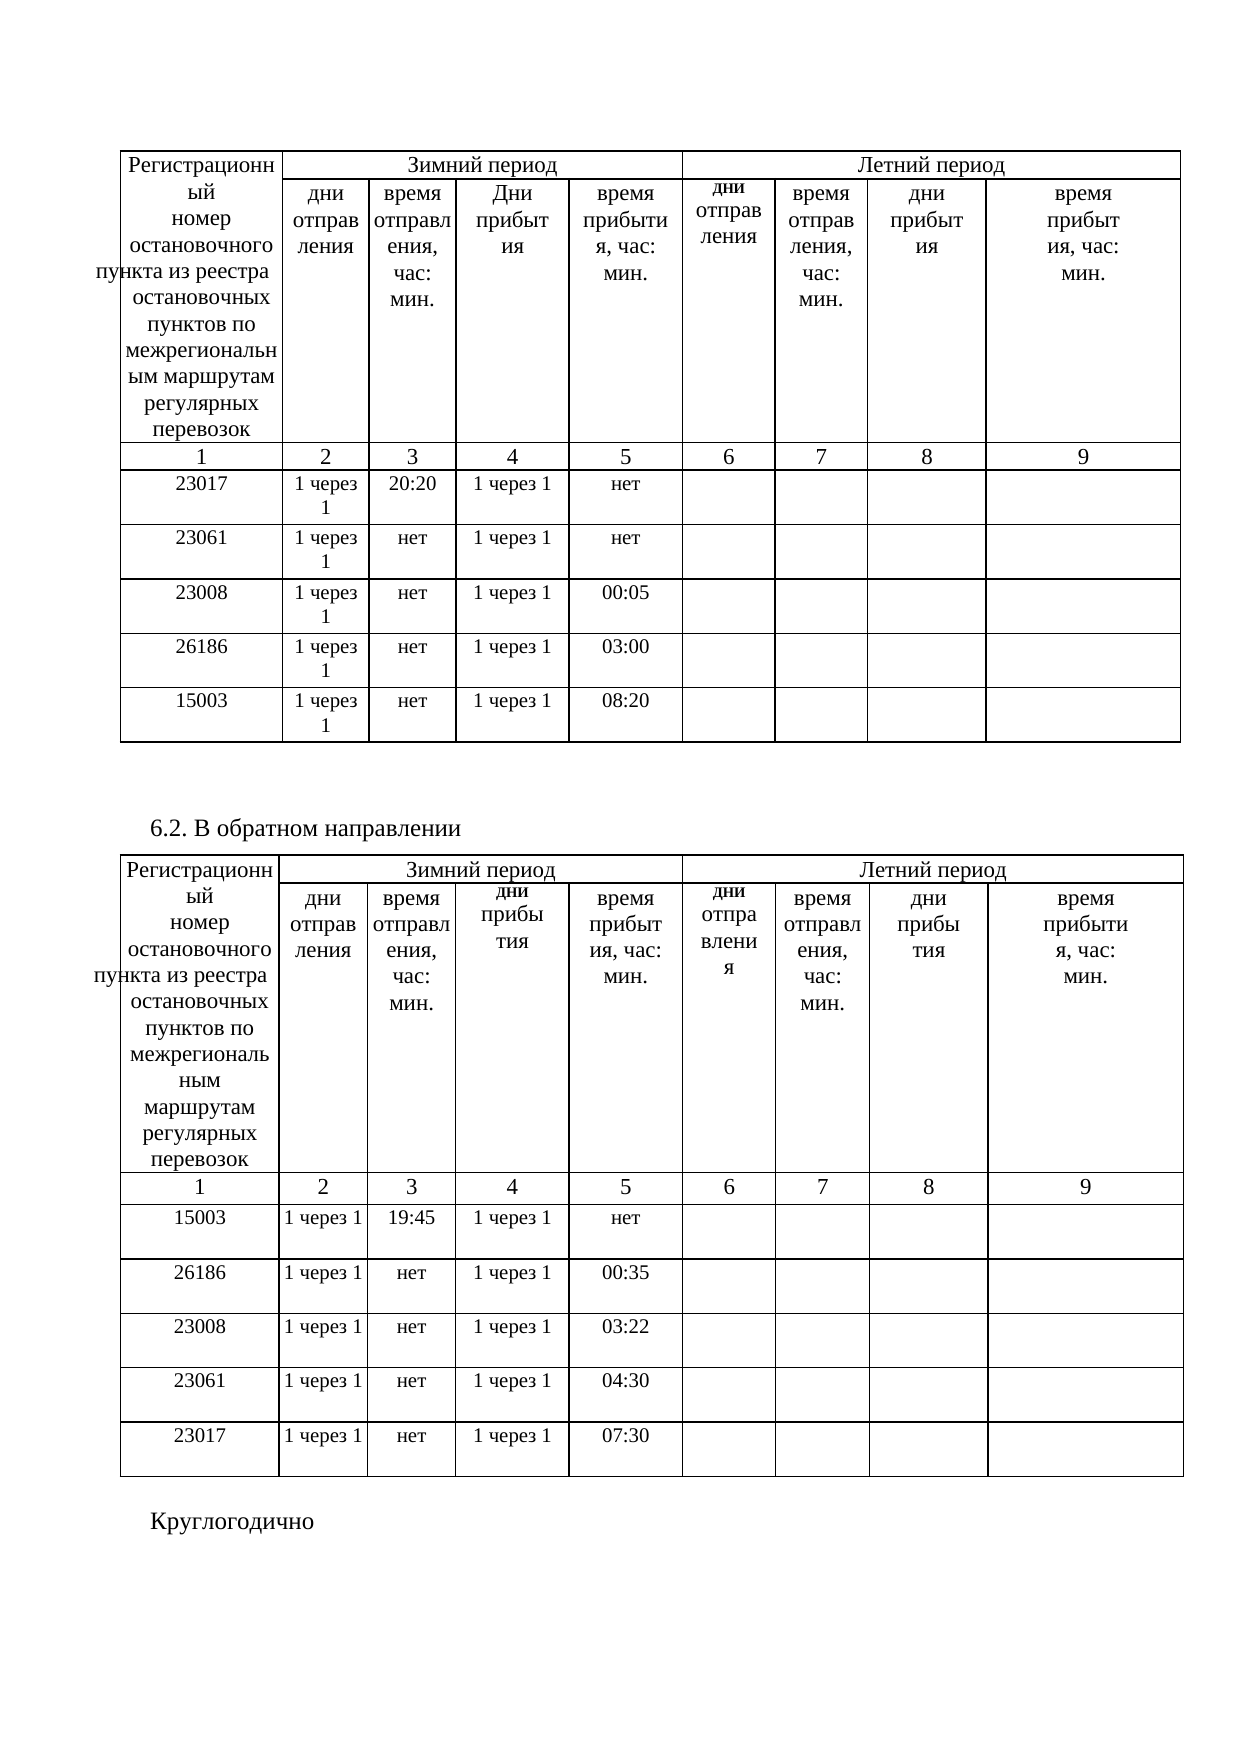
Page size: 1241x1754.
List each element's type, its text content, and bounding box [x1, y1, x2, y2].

table_cell 9 [989, 1173, 1183, 1204]
table_cell [868, 471, 985, 524]
table_cell 23008 [121, 1314, 278, 1367]
table_header Регистрационный номер остановочного пункта из реестра остановочных пунктов по межрегиональным маршрутам регулярных перевозок [121, 856, 278, 1172]
table_cell нет [570, 471, 682, 524]
table_cell [987, 471, 1180, 524]
table_cell [776, 1423, 869, 1476]
table_cell 1 через 1 [456, 1423, 568, 1476]
table_cell 04:30 [570, 1368, 682, 1421]
table_cell 20:20 [370, 471, 455, 524]
table_cell 1 через 1 [283, 525, 368, 578]
table_header Летний период [683, 152, 1180, 178]
table_cell [868, 525, 985, 578]
table_cell [683, 1368, 775, 1421]
table_cell [870, 1368, 987, 1421]
table_cell [989, 1205, 1183, 1258]
table_cell 1 через 1 [456, 1205, 568, 1258]
table_cell [987, 688, 1180, 741]
table_cell [776, 471, 867, 524]
table_cell [989, 1423, 1183, 1476]
table_cell 4 [457, 443, 568, 469]
table_cell нет [368, 1314, 455, 1367]
table_cell 1 через 1 [457, 634, 568, 687]
table_cell [870, 1423, 987, 1476]
table_cell 26186 [121, 634, 282, 687]
table_cell 8 [870, 1173, 987, 1204]
table_cell 4 [456, 1173, 568, 1204]
table_cell [870, 1260, 987, 1312]
table_cell [868, 688, 985, 741]
table_cell 1 [121, 443, 282, 469]
table_cell [870, 1205, 987, 1258]
table_cell нет [570, 525, 682, 578]
table_cell 6 [683, 1173, 775, 1204]
table_cell время прибыт ия, час: мин. [987, 180, 1180, 441]
table_cell время прибыти я, час: мин. [989, 884, 1183, 1172]
table_cell [776, 1205, 869, 1258]
table_cell [776, 525, 867, 578]
table_header Регистрационный номер остановочного пункта из реестра остановочных пунктов по межрегиональным маршрутам регулярных перевозок [121, 152, 282, 441]
table_cell дни прибы тия [870, 884, 987, 1172]
table_cell [989, 1314, 1183, 1367]
table_header Зимний период [283, 152, 682, 178]
table_cell нет [370, 688, 455, 741]
table_cell [870, 1314, 987, 1367]
table_cell 2 [280, 1173, 367, 1204]
table_cell ДНИ отправ ления [683, 180, 774, 441]
table_cell 1 через 1 [283, 688, 368, 741]
table_cell дни отправ ления [280, 884, 367, 1172]
table_cell нет [368, 1260, 455, 1312]
table_cell 2 [283, 443, 368, 469]
table_cell 23017 [121, 471, 282, 524]
table_cell [776, 1314, 869, 1367]
table_cell 1 через 1 [280, 1205, 367, 1258]
table_header Летний период [683, 856, 1183, 882]
table_cell [683, 688, 774, 741]
table_cell 9 [987, 443, 1180, 469]
table_cell время отправл ения, час: мин. [370, 180, 455, 441]
table_cell 1 через 1 [280, 1423, 367, 1476]
table_cell [989, 1368, 1183, 1421]
table_cell 6 [683, 443, 774, 469]
table_cell 19:45 [368, 1205, 455, 1258]
table_cell [683, 1205, 775, 1258]
table_cell 00:35 [570, 1260, 682, 1312]
table_cell [683, 1260, 775, 1312]
text 6.2. В обратном направлении [150, 813, 1090, 842]
table_cell 5 [570, 443, 682, 469]
table_cell 8 [868, 443, 985, 469]
table_cell [683, 634, 774, 687]
table_cell время прибыт ия, час: мин. [570, 884, 682, 1172]
table_cell 3 [368, 1173, 455, 1204]
table_cell дни отправ ления [283, 180, 368, 441]
table_cell 7 [776, 1173, 869, 1204]
table_cell [987, 580, 1180, 632]
table_cell нет [370, 525, 455, 578]
table_cell 15003 [121, 688, 282, 741]
table_cell 1 через 1 [457, 580, 568, 632]
table_cell [683, 471, 774, 524]
text Круглогодично [150, 1506, 1090, 1535]
table_cell нет [368, 1368, 455, 1421]
table_cell нет [370, 580, 455, 632]
table_cell 23061 [121, 525, 282, 578]
table_cell 1 через 1 [280, 1314, 367, 1367]
table_cell 1 через 1 [457, 471, 568, 524]
table_cell 1 через 1 [280, 1260, 367, 1312]
table_cell 1 через 1 [456, 1314, 568, 1367]
table_cell 1 через 1 [283, 634, 368, 687]
table_cell [868, 634, 985, 687]
table_cell [868, 580, 985, 632]
table_cell ДНИ отпра влени я [683, 884, 775, 1172]
table_cell [776, 634, 867, 687]
table_cell 23008 [121, 580, 282, 632]
table_cell время отправл ения, час: мин. [368, 884, 455, 1172]
table_cell нет [370, 634, 455, 687]
table_cell 5 [570, 1173, 682, 1204]
table_cell 15003 [121, 1205, 278, 1258]
table_cell 1 через 1 [456, 1368, 568, 1421]
table_cell Дни прибыт ия [457, 180, 568, 441]
table_cell 07:30 [570, 1423, 682, 1476]
table_cell 1 [121, 1173, 278, 1204]
table_cell [987, 525, 1180, 578]
table_cell [776, 1260, 869, 1312]
table_cell 3 [370, 443, 455, 469]
table_cell [776, 1368, 869, 1421]
table_cell 03:22 [570, 1314, 682, 1367]
table_cell 26186 [121, 1260, 278, 1312]
table_cell 1 через 1 [456, 1260, 568, 1312]
table_cell 00:05 [570, 580, 682, 632]
table_header Зимний период [280, 856, 682, 882]
table_cell 1 через 1 [283, 580, 368, 632]
table_cell [776, 688, 867, 741]
table_cell время отправл ения, час: мин. [776, 884, 869, 1172]
table_cell 23017 [121, 1423, 278, 1476]
table_cell нет [570, 1205, 682, 1258]
table_cell [987, 634, 1180, 687]
table_cell 1 через 1 [280, 1368, 367, 1421]
table_cell [776, 580, 867, 632]
table_cell ДНИ прибы тия [456, 884, 568, 1172]
table_cell [683, 580, 774, 632]
table_cell время прибыти я, час: мин. [570, 180, 682, 441]
table_cell 1 через 1 [283, 471, 368, 524]
table_cell 08:20 [570, 688, 682, 741]
table_cell [683, 525, 774, 578]
table_cell 7 [776, 443, 867, 469]
table_cell нет [368, 1423, 455, 1476]
table_cell 03:00 [570, 634, 682, 687]
table_cell 1 через 1 [457, 688, 568, 741]
table_cell 23061 [121, 1368, 278, 1421]
table_cell [683, 1314, 775, 1367]
table_cell [989, 1260, 1183, 1312]
table_cell время отправ ления, час: мин. [776, 180, 867, 441]
table_cell [683, 1423, 775, 1476]
table_cell дни прибыт ия [868, 180, 985, 441]
table_cell 1 через 1 [457, 525, 568, 578]
